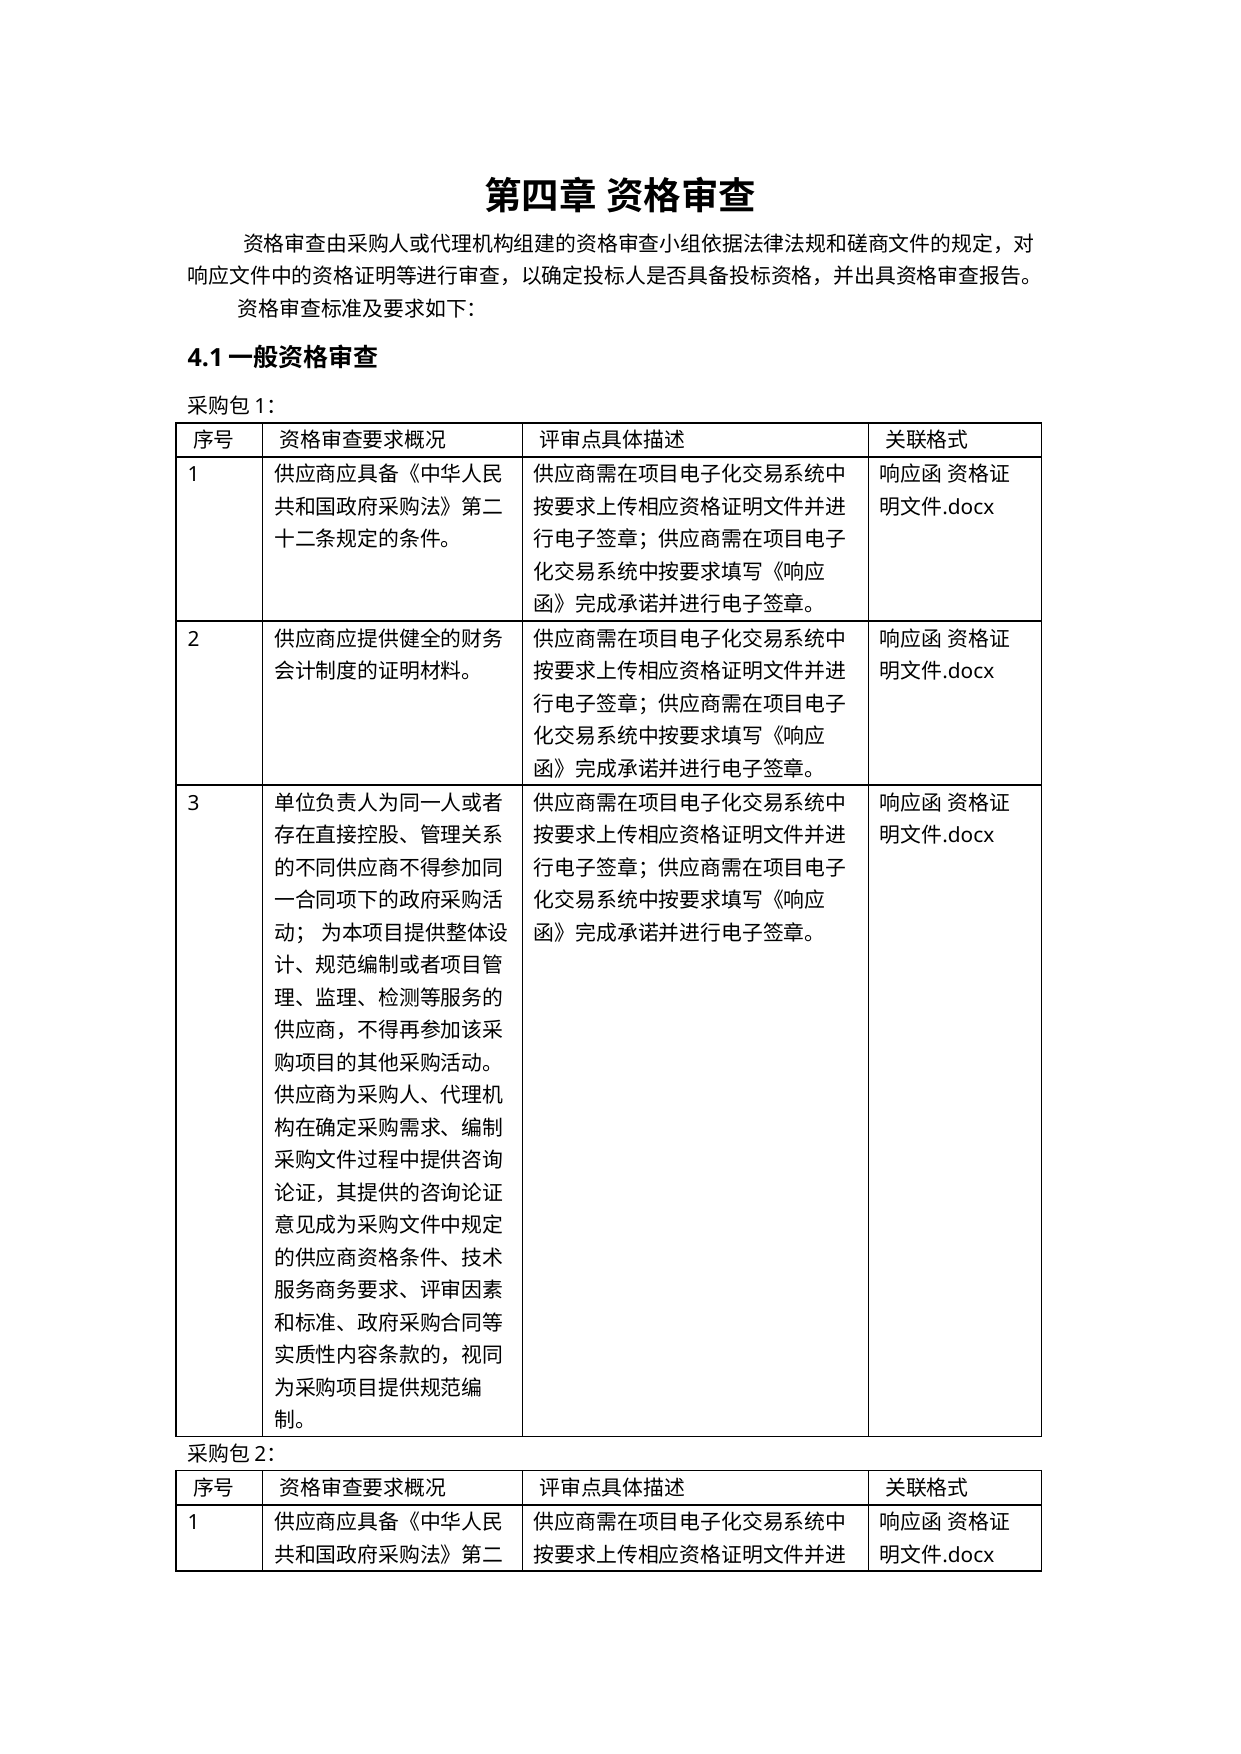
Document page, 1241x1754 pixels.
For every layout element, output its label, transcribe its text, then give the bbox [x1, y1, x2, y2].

text 资格审查标准及要求如下： [187, 292, 1053, 324]
table_cell 1 [177, 458, 262, 620]
table_cell 1 [177, 1506, 262, 1570]
table_cell 响应函 资格证明文件.docx [869, 786, 1041, 1436]
text 资格审查由采购人或代理机构组建的资格审查小组依据法律法规和磋商文件的规定，对响应文件中的资格证明等进行审查，以确定投标人是否具备投标资格，并出具资格审查报告。 [187, 227, 1053, 292]
table_header 资格审查要求概况 [263, 424, 522, 456]
table_header 序号 [177, 1471, 262, 1504]
table_header 评审点具体描述 [523, 424, 868, 456]
table_header 序号 [177, 424, 262, 456]
table_cell 3 [177, 786, 262, 1436]
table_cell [263, 1506, 522, 1570]
table_header 资格审查要求概况 [263, 1471, 522, 1504]
table_cell 供应商需在项目电子化交易系统中按要求上传相应资格证明文件并进行电子签章；供应商需在项目电子化交易系统中按要求填写《响应函》完成承诺并进行电子签章。 [523, 458, 868, 620]
table_header 关联格式 [869, 1471, 1041, 1504]
table_header 关联格式 [869, 424, 1041, 456]
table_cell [523, 1506, 868, 1570]
text 4.1一般资格审查 [187, 324, 1053, 389]
text 第四章 资格审查 [187, 162, 1053, 227]
text 采购包2： [187, 1437, 1053, 1470]
table_header 评审点具体描述 [523, 1471, 868, 1504]
table_cell 供应商应具备《中华人民共和国政府采购法》第二十二条规定的条件。 [263, 458, 522, 620]
table_cell 响应函 资格证明文件.docx [869, 1506, 1041, 1570]
table_cell 响应函 资格证明文件.docx [869, 622, 1041, 784]
text 采购包1： [187, 389, 1053, 422]
table_cell 供应商应提供健全的财务会计制度的证明材料。 [263, 622, 522, 784]
table_cell 响应函 资格证明文件.docx [869, 458, 1041, 620]
table_cell 供应商需在项目电子化交易系统中按要求上传相应资格证明文件并进行电子签章；供应商需在项目电子化交易系统中按要求填写《响应函》完成承诺并进行电子签章。 [523, 622, 868, 784]
table_cell 2 [177, 622, 262, 784]
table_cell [523, 786, 868, 1436]
